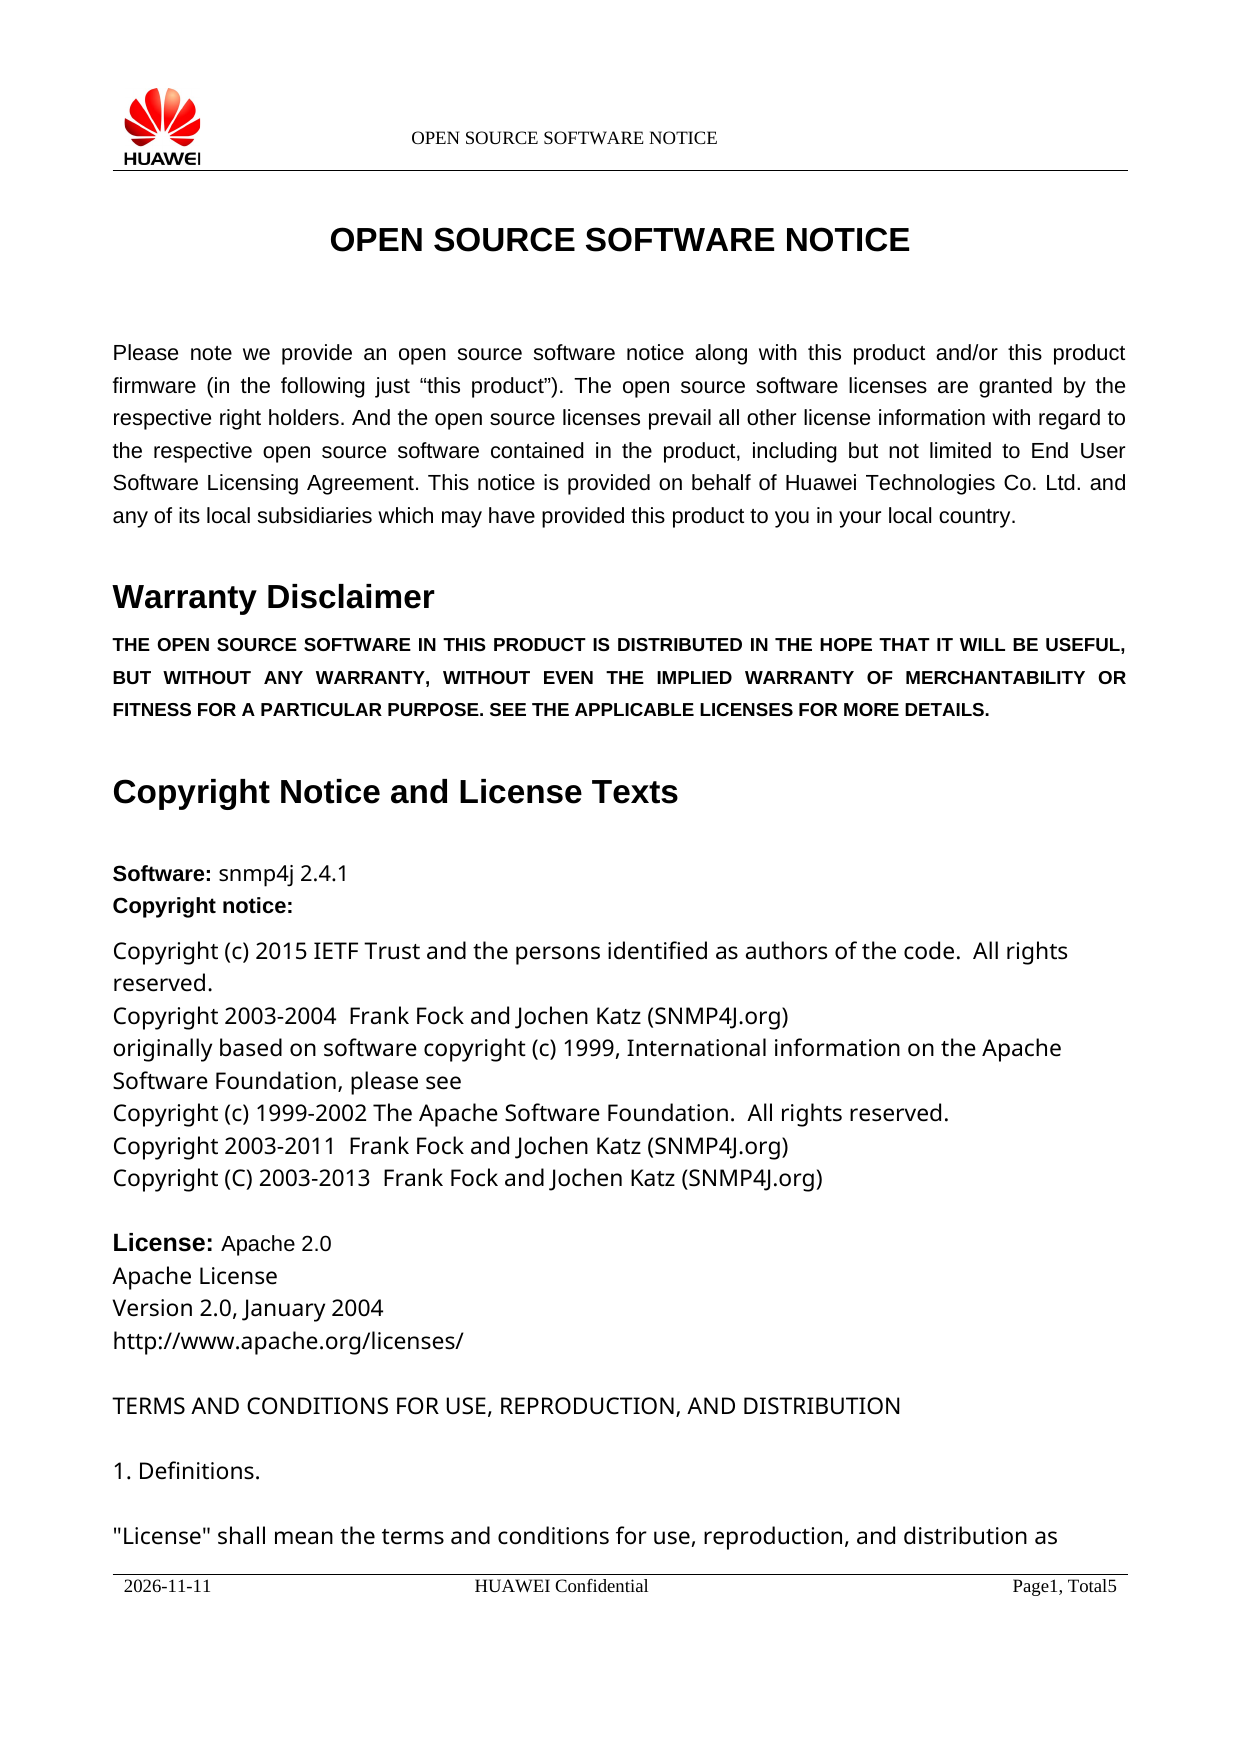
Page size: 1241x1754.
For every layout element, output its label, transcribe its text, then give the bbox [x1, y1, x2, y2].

title Software: snmp4j 2.4.1 [112, 856, 1128, 889]
text Copyright (c) 2015 IETF Trust and the persons identified as authors of the code. All rights reserved. Copyright 2003-2004 Frank Fock and Jochen Katz (SNMP4J.org) originally based on software copyright (c) 1999, International information on the Apache Software Foundation, please see Copyright (c) 1999-2002 The Apache Software Foundation. All rights reserved. Copyright 2003-2011 Frank Fock and Jochen Katz (SNMP4J.org) Copyright (C) 2003-2013 Frank Fock and Jochen Katz (SNMP4J.org) [112, 934, 1128, 1226]
text TERMS AND CONDITIONS FOR USE, REPRODUCTION, AND DISTRIBUTION [112, 1389, 1128, 1421]
text Apache License [112, 1259, 1128, 1291]
text The open source software in this product is distributed in the hope that it will be useful, but WITHOUT ANY WARRANTY, without even the implied warranty of MERCHANTABILITY or FITNESS FOR A PARTICULAR PURPOSE. See the applicable licenses for more details. [112, 629, 1128, 726]
text License: Apache 2.0 [112, 1226, 1128, 1259]
text OPEN SOURCE SOFTWARE NOTICE [112, 206, 1128, 271]
text Version 2.0, January 2004 [112, 1291, 1128, 1324]
text Copyright notice: [112, 889, 1128, 921]
text http://www.apache.org/licenses/ [112, 1324, 1128, 1356]
picture [124, 88, 201, 165]
text "License" shall mean the terms and conditions for use, reproduction, and distribution as defined by Sections 1 through 9 of this document. [112, 1519, 1128, 1551]
text 1. Definitions. [112, 1454, 1128, 1486]
text Please note we provide an open source software notice along with this product and/or this product firmware (in the following just “this product”). The open source software licenses are granted by the respective right holders. And the open source licenses prevail all other license information with regard to the respective open source software contained in the product, including but not limited to End User Software Licensing Agreement. This notice is provided on behalf of Huawei Technologies Co. Ltd. and any of its local subsidiaries which may have provided this product to you in your local country. [112, 336, 1128, 531]
text Copyright Notice and License Texts [112, 759, 1128, 824]
text Warranty Disclaimer [112, 564, 1128, 629]
